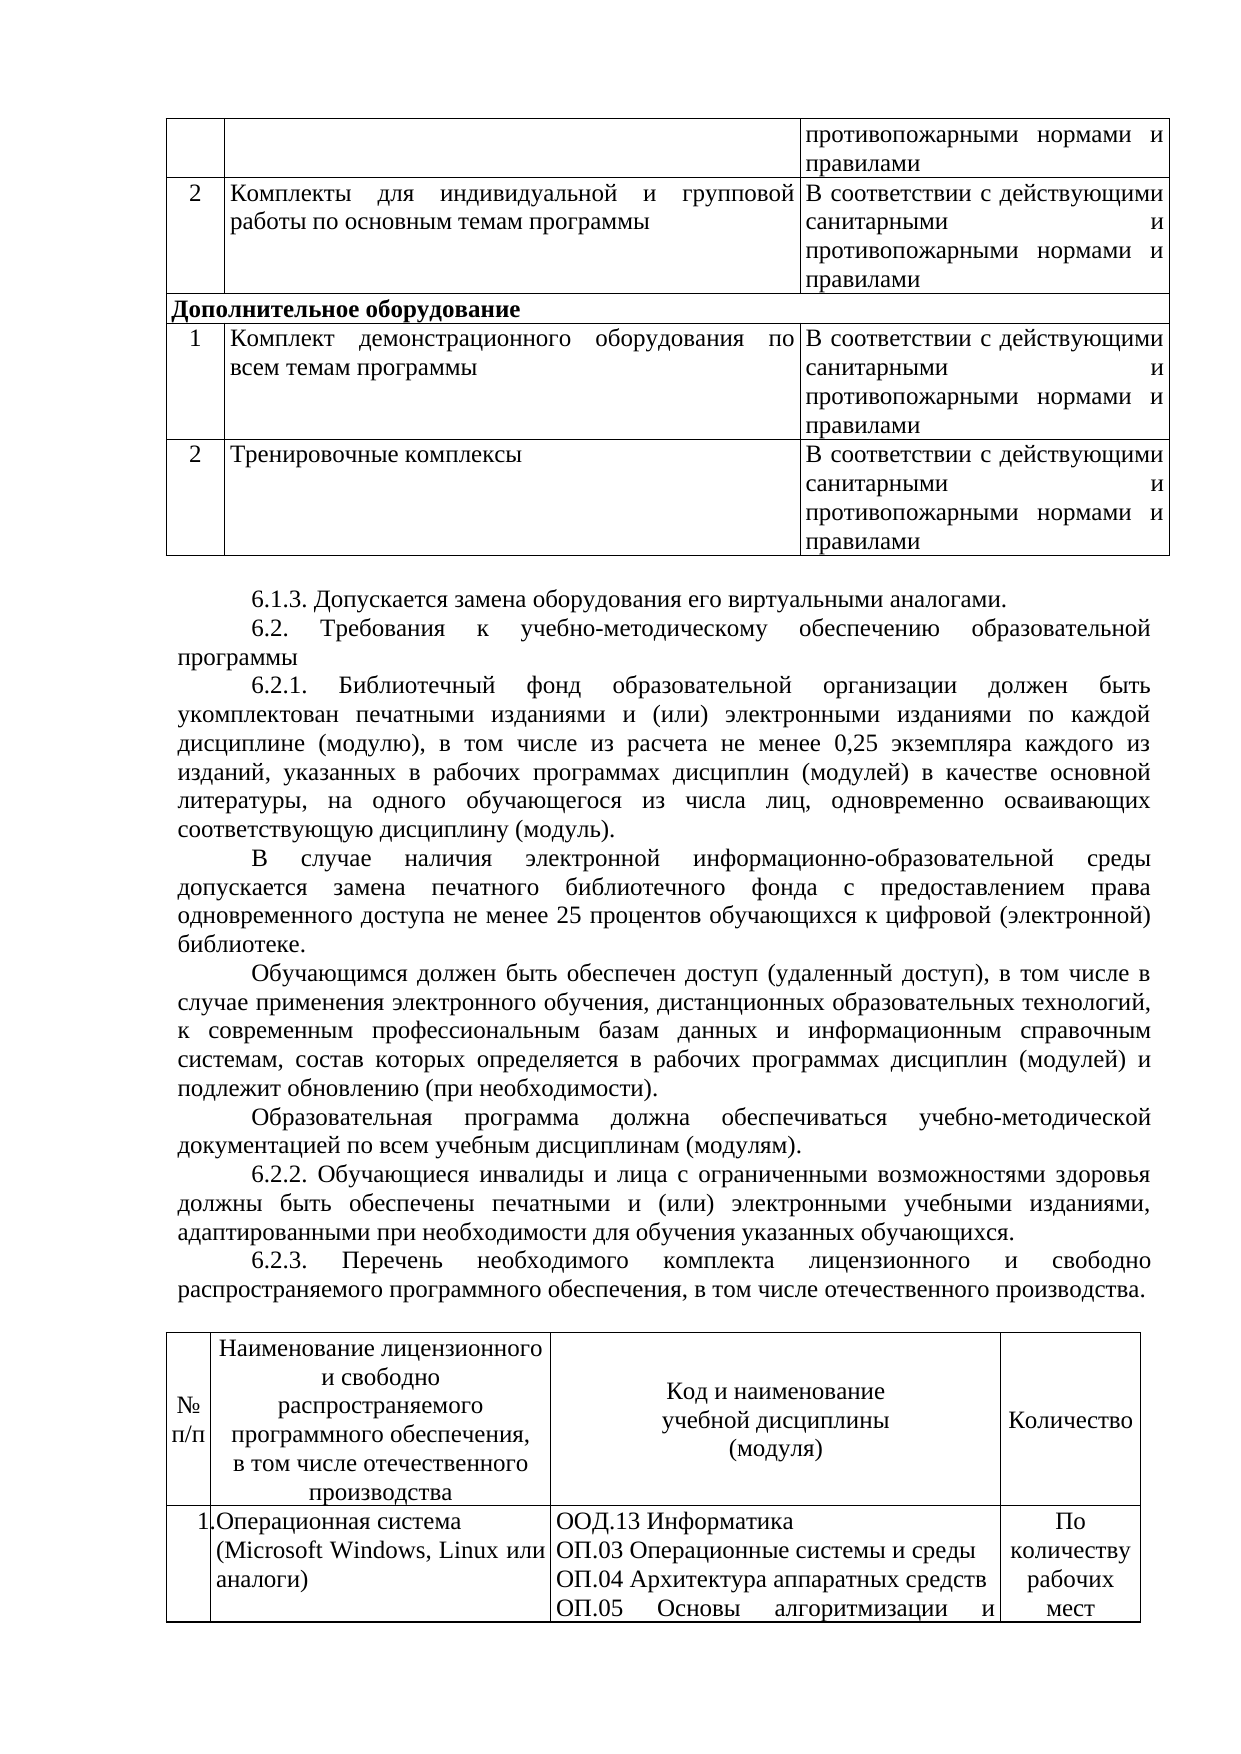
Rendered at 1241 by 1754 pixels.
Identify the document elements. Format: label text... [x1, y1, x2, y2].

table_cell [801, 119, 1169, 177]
text 6.2. Требования к учебно-методическому обеспечению образовательной программы [177, 613, 1152, 671]
text Обучающимся должен быть обеспечен доступ (удаленный доступ), в том числе в случае применения электронного обучения, дистанционных образовательных технологий, к современным профессиональным базам данных и информационным справочным системам, состав которых определяется в рабочих программах дисциплин (модулей) и подлежит обновлению (при необходимости). [177, 958, 1152, 1102]
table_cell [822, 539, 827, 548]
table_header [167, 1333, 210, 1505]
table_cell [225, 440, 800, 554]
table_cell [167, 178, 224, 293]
text Образовательная программа должна обеспечиваться учебно-методической документацией по всем учебным дисциплинам (модулям). [177, 1102, 1152, 1159]
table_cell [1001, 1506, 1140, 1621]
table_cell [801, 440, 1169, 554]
text 6.2.3. Перечень необходимого комплекта лицензионного и свободно распространяемого программного обеспечения, в том числе отечественного производства. [177, 1246, 1152, 1303]
text 6.1.3. Допускается замена оборудования его виртуальными аналогами. [177, 584, 1152, 613]
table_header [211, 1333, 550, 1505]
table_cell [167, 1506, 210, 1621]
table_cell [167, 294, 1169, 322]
text В случае наличия электронной информационно-образовательной среды допускается замена печатного библиотечного фонда с предоставлением права одновременного доступа не менее 25 процентов обучающихся к цифровой (электронной) библиотеке. [177, 843, 1152, 958]
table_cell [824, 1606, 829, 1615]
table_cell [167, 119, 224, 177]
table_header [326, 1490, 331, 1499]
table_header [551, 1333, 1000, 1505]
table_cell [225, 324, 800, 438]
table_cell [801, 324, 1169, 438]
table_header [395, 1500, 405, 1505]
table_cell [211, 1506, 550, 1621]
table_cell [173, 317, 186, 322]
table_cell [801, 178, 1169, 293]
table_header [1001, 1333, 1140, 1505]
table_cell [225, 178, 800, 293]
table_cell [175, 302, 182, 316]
text 6.2.2. Обучающиеся инвалиды и лица с ограниченными возможностями здоровья должны быть обеспечены печатными и (или) электронными учебными изданиями, адаптированными при необходимости для обучения указанных обучающихся. [177, 1159, 1152, 1246]
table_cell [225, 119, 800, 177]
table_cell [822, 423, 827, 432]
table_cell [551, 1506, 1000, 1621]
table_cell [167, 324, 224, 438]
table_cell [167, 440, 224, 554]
text 6.2.1. Библиотечный фонд образовательной организации должен быть укомплектован печатными изданиями и (или) электронными изданиями по каждой дисциплине (модулю), в том числе из расчета не менее 0,25 экземпляра каждого из изданий, указанных в рабочих программах дисциплин (модулей) в качестве основной литературы, на одного обучающегося из числа лиц, одновременно осваивающих соответствующую дисциплину (модуль). [177, 671, 1152, 843]
